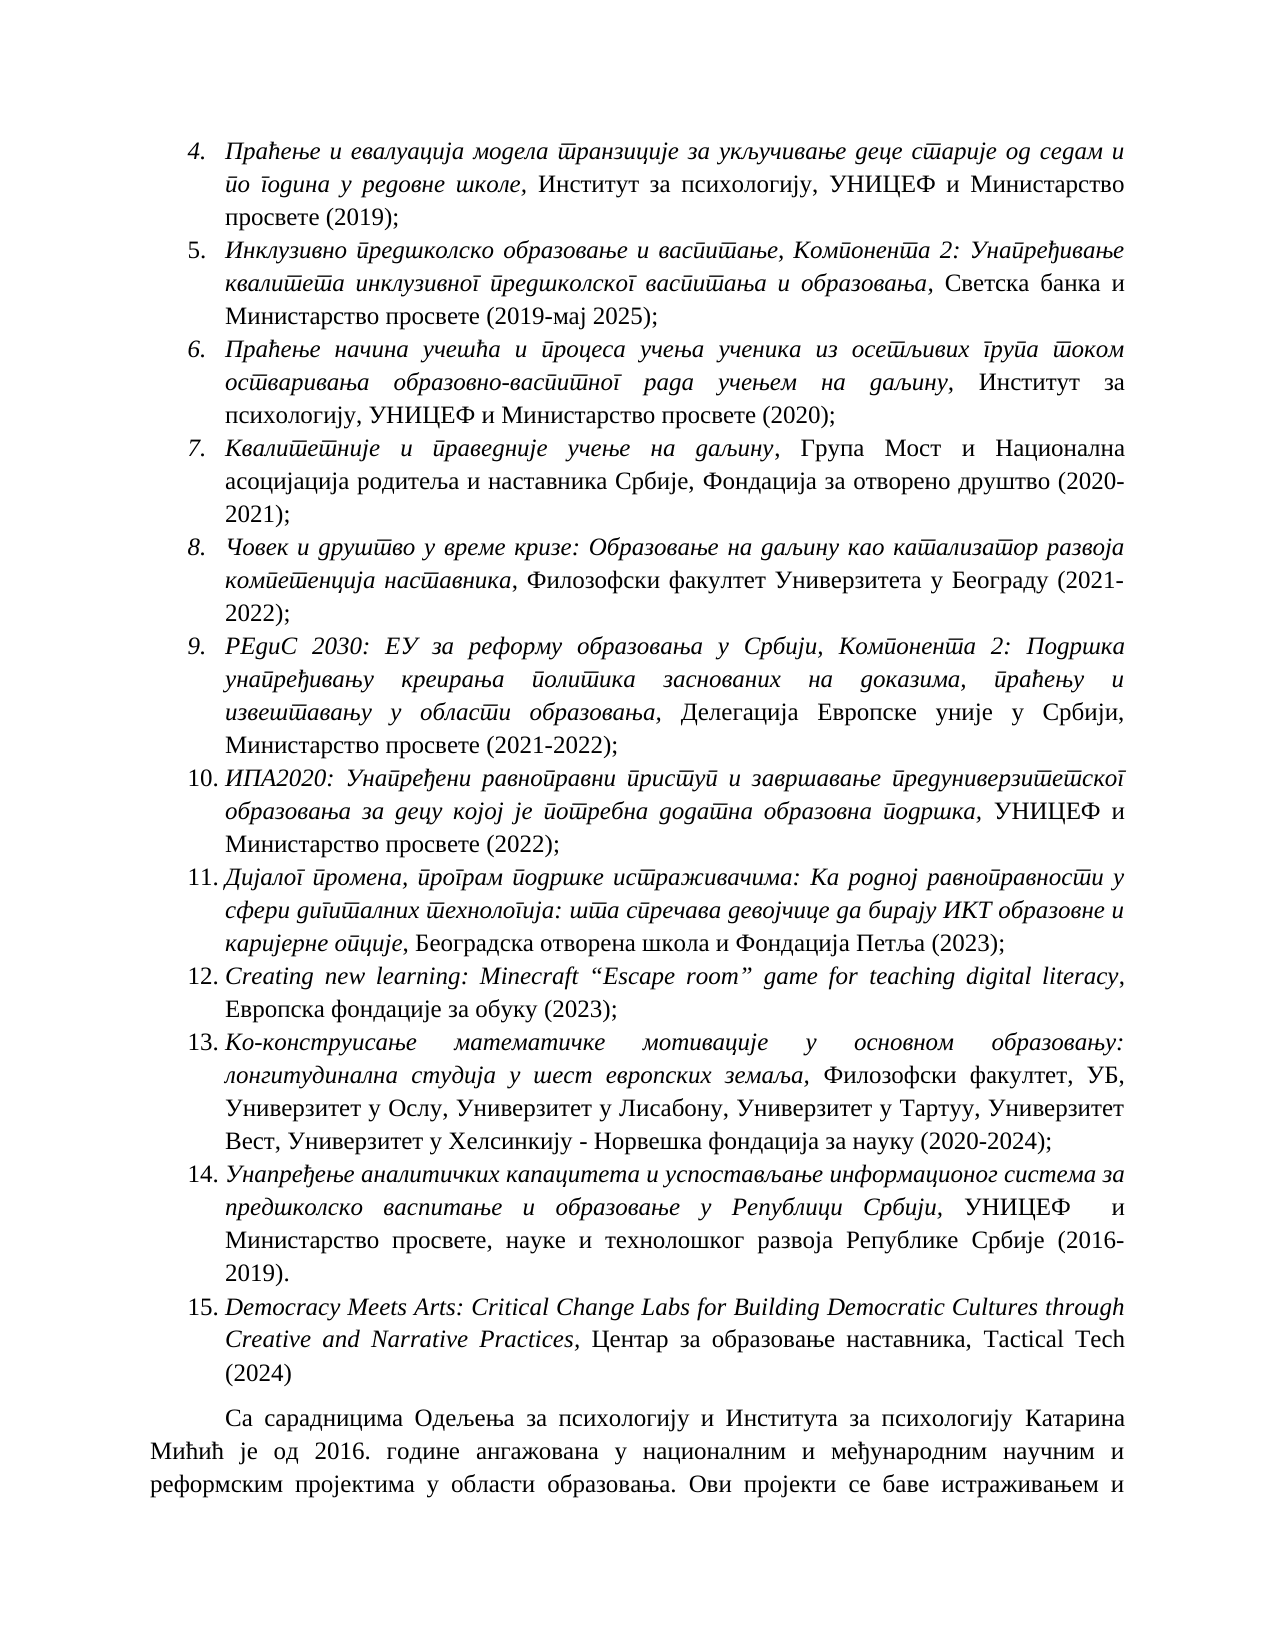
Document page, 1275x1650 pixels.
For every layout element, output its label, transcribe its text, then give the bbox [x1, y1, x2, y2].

list Ko-конструисање математичке мотивације у основном образовању: лонгитудинална студија у шест европских земаља, Филозофски факултет, УБ, Универзитет у Ослу, Универзитет у Лисабону, Универзитет у Тартуу, Универзитет Вест, Универзитет у Хелсинкију - Норвешка фондација за науку (2020-2024); [187, 1027, 1125, 1155]
list Дијалог промена, програм подршке истраживачима: Ка родној равноправности у сфери дигиталних технологија: шта спречава девојчице да бирају ИКТ образовне и каријерне опције, Београдска отворена школа и Фондација Петља (2023); [187, 862, 1125, 957]
list Инклузивно предшколско образовање и васпитање, Компонента 2: Унапређивање квалитета инклузивног предшколског васпитања и образовања, Светска банка и Министарство просвете (2019-мај 2025); [187, 235, 1125, 330]
list РЕдиС 2030: ЕУ за реформу образовања у Србији, Компонента 2: Подршка унапређивању креирања политика заснованих на доказима, праћењу и извештавању у области образовања, Делегација Европске уније у Србији, Министарство просвете (2021-2022); [187, 631, 1125, 759]
list Creating new learning: Minecraft “Escape room” game for teaching digital literacy, Европска фондације за обуку (2023); [187, 961, 1125, 1023]
list ИПА2020: Унапређени равноправни приступ и завршавање предуниверзитетског образовања за децу којој је потребна додатна образовна подршка, УНИЦЕФ и Министарство просвете (2022); [187, 763, 1125, 858]
list Унапређење аналитичких капацитета и успостављање информационог система за предшколско васпитање и образовање у Републици Србији, УНИЦЕФ и Министарство просвете, науке и технолошког развоја Републике Србије (2016- 2019). [187, 1159, 1125, 1287]
list Democracy Meets Arts: Critical Change Labs for Building Democratic Cultures through Creative and Narrative Practices, Центар за образовање наставника, Tactical Tech (2024) [187, 1292, 1125, 1386]
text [150, 1403, 1125, 1498]
list Човек и друштво у време кризе: Образовање на даљину као катализатор развоја компетенција наставника, Филозофски факултет Универзитета у Београду (2021-2022); [187, 532, 1125, 627]
list Квалитетније и праведније учење на даљину, Група Мост и Национална асоцијација родитеља и наставника Србије, Фондација за отворено друштво (2020-2021); [187, 433, 1125, 528]
list Праћење и евалуација модела транзиције за укључивање деце старије од седам и по година у редовне школе, Институт за психологију, УНИЦЕФ и Министарство просвете (2019); [187, 136, 1125, 231]
list Праћење начина учешћа и процеса учења ученика из осетљивих група током остваривања образовно-васпитног рада учењем на даљину, Институт за психологију, УНИЦЕФ и Министарство просвете (2020); [187, 334, 1125, 429]
